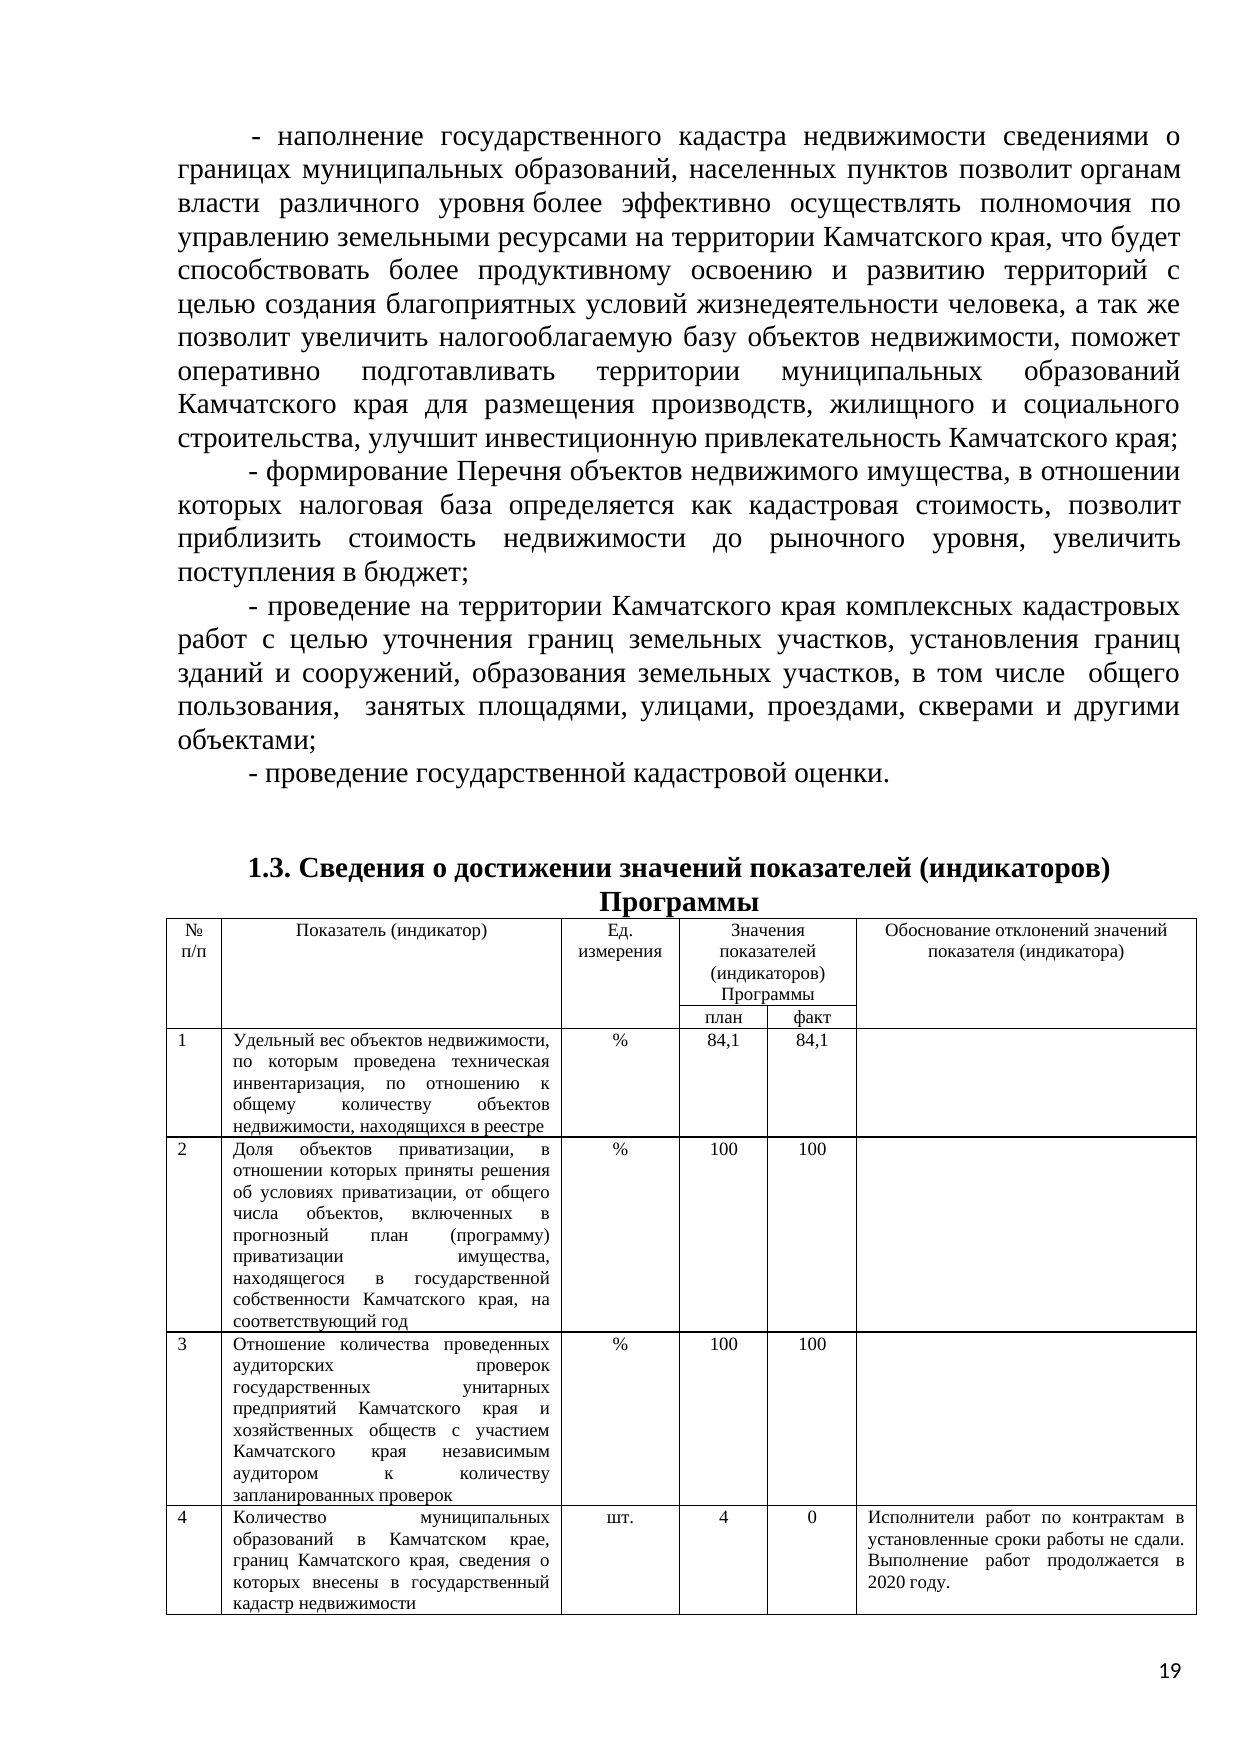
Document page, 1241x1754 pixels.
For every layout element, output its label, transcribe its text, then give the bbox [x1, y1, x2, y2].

text 1.3. Сведения о достижении значений показателей (индикаторов) Программы [177, 851, 1181, 918]
table_cell факт [768, 1006, 856, 1027]
table_cell 3 [167, 1333, 221, 1505]
table_header № п/п [167, 919, 221, 1027]
text - наполнение государственного кадастра недвижимости сведениями о границах муниципальных образований, населенных пунктов позволит органам власти различного уровня более эффективно осуществлять полномочия по управлению земельными ресурсами на территории Камчатского края, что будет способствовать более продуктивному освоению и развитию территорий с целью создания благоприятных условий жизнедеятельности человека, а так же позволит увеличить налогооблагаемую базу объектов недвижимости, поможет оперативно подготавливать территории муниципальных образований Камчатского края для размещения производств, жилищного и социального строительства, улучшит инвестиционную привлекательность Камчатского края; [177, 118, 1181, 453]
table_cell [857, 1333, 1196, 1505]
text - проведение государственной кадастровой оценки. [177, 755, 1181, 789]
table_cell 4 [167, 1506, 221, 1614]
table_header Показатель (индикатор) [222, 919, 561, 1027]
table_cell 2 [167, 1138, 221, 1331]
table_cell 100 [680, 1333, 767, 1505]
text - проведение на территории Камчатского края комплексных кадастровых работ c целью уточнения границ земельных участков, установления границ зданий и сооружений, образования земельных участков, в том числе общего пользования, занятых площадями, улицами, проездами, скверами и другими объектами; [177, 588, 1181, 755]
table_header Значения показателей (индикаторов) Программы [680, 919, 856, 1005]
table_cell 100 [768, 1138, 856, 1331]
table_cell шт. [562, 1506, 679, 1614]
table_cell Отношение количества проведенных аудиторских проверок государственных унитарных предприятий Камчатского края и хозяйственных обществ с участием Камчатского края независимым аудитором к количеству запланированных проверок [222, 1333, 561, 1505]
table_cell план [680, 1006, 767, 1027]
table_cell 1 [167, 1029, 221, 1136]
table_cell Доля объектов приватизации, в отношении которых приняты решения об условиях приватизации, от общего числа объектов, включенных в прогнозный план (программу) приватизации имущества, находящегося в государственной собственности Камчатского края, на соответствующий год [222, 1138, 561, 1331]
table_cell Исполнители работ по контрактам в установленные сроки работы не сдали. Выполнение работ продолжается в 2020 году. [857, 1506, 1196, 1614]
text - формирование Перечня объектов недвижимого имущества, в отношении которых налоговая база определяется как кадастровая стоимость, позволит приблизить стоимость недвижимости до рыночного уровня, увеличить поступления в бюджет; [177, 453, 1181, 588]
table_cell Удельный вес объектов недвижимости, по которым проведена техническая инвентаризация, по отношению к общему количеству объектов недвижимости, находящихся в реестре [222, 1029, 561, 1136]
table_cell 100 [768, 1333, 856, 1505]
table_header Обоснование отклонений значений показателя (индикатора) [857, 919, 1196, 1027]
table_cell % [562, 1333, 679, 1505]
table_cell 4 [680, 1506, 767, 1614]
table_cell 84,1 [768, 1029, 856, 1136]
table_cell [857, 1029, 1196, 1136]
table_cell % [562, 1029, 679, 1136]
table_cell % [562, 1138, 679, 1331]
table_header Ед. измерения [562, 919, 679, 1027]
table_cell 84,1 [680, 1029, 767, 1136]
table_cell [857, 1138, 1196, 1331]
table_cell Количество муниципальных образований в Камчатском крае, границ Камчатского края, сведения о которых внесены в государственный кадастр недвижимости [222, 1506, 561, 1614]
table_cell 100 [680, 1138, 767, 1331]
table_cell 0 [768, 1506, 856, 1614]
